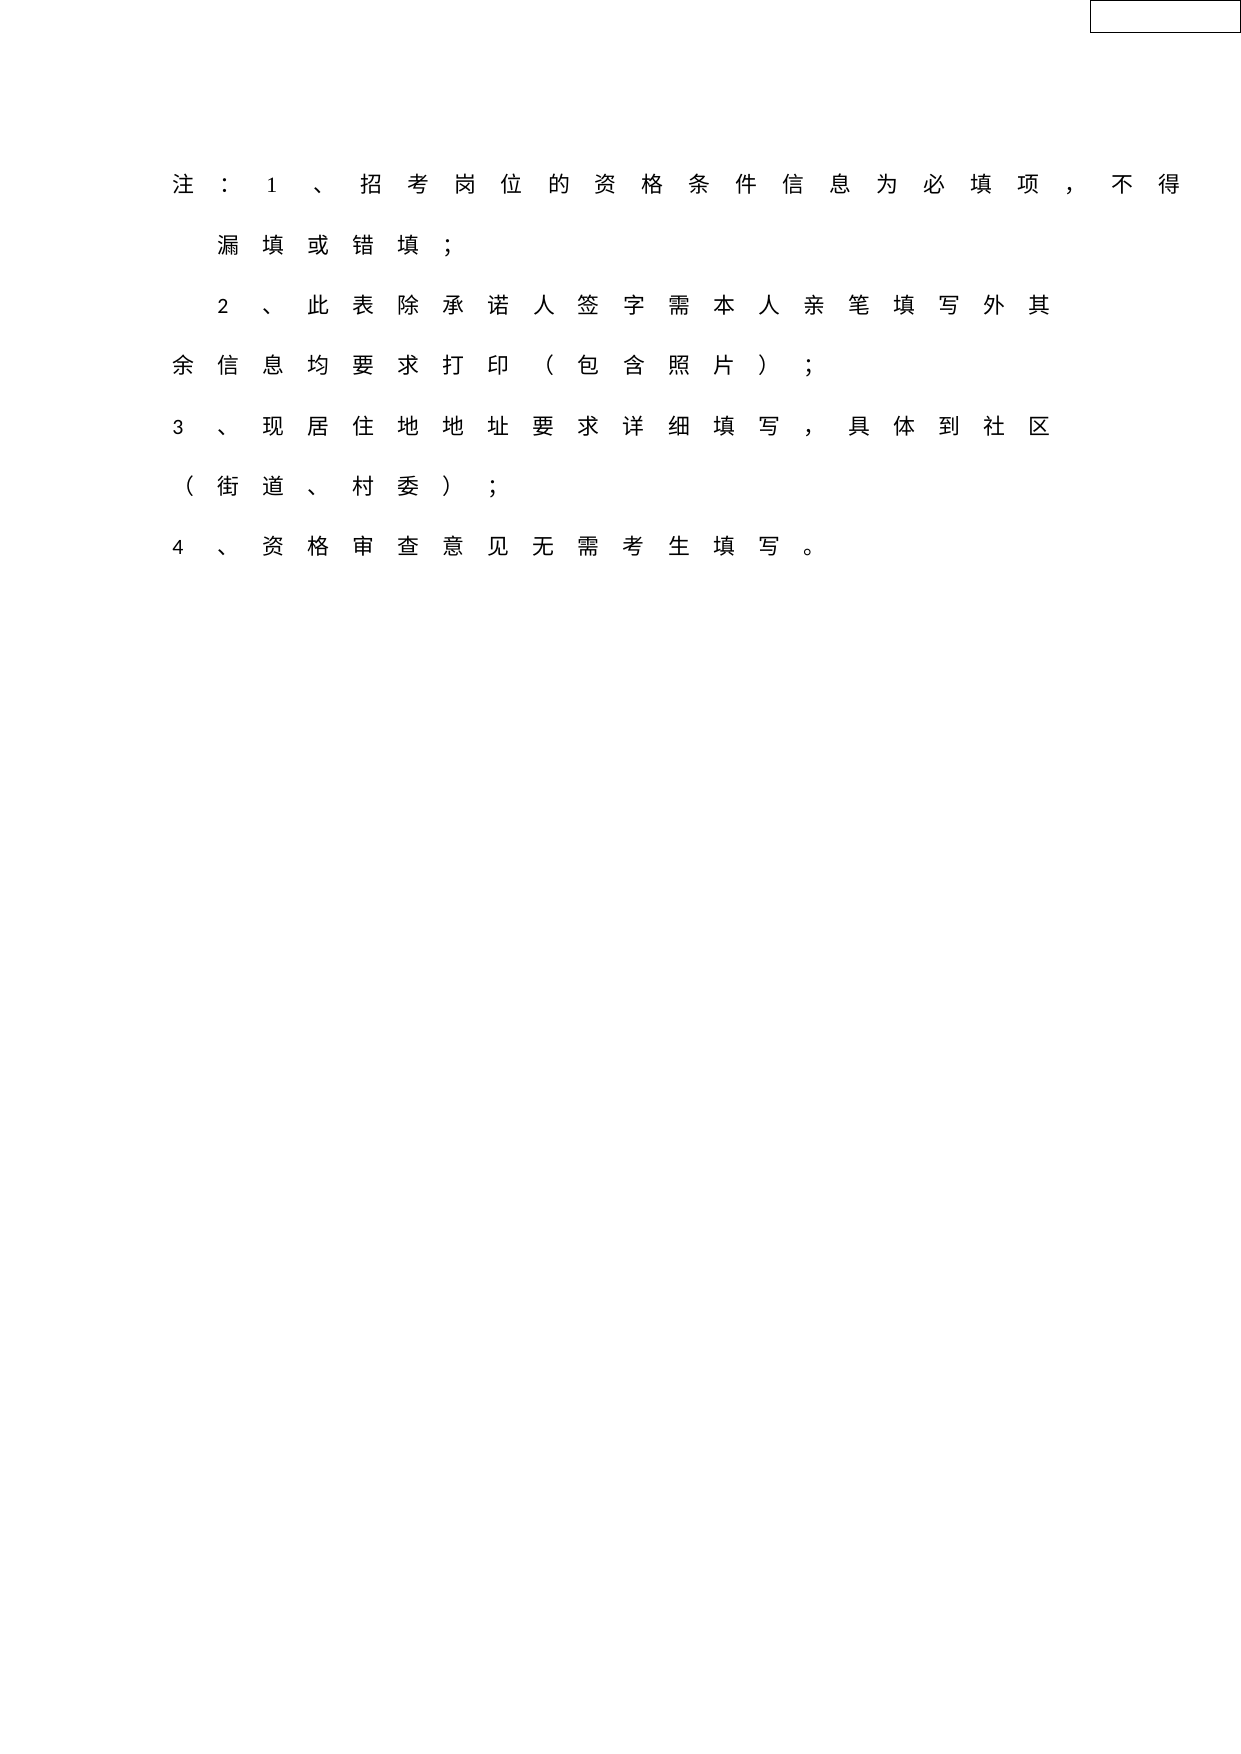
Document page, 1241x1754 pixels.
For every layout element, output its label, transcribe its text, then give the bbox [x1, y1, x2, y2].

text 4、资格审查意见无需考生填写。 [146, 515, 1074, 575]
text 3、现居住地地址要求详细填写，具体到社区（街道、村委）； [146, 394, 1074, 515]
text 注：1、招考岗位的资格条件信息为必填项，不得漏填或错填； [172, 153, 1204, 274]
text 2、此表除承诺人签字需本人亲笔填写外其余信息均要求打印（包含照片）； [172, 274, 1074, 394]
table_header [1091, 1, 1240, 32]
